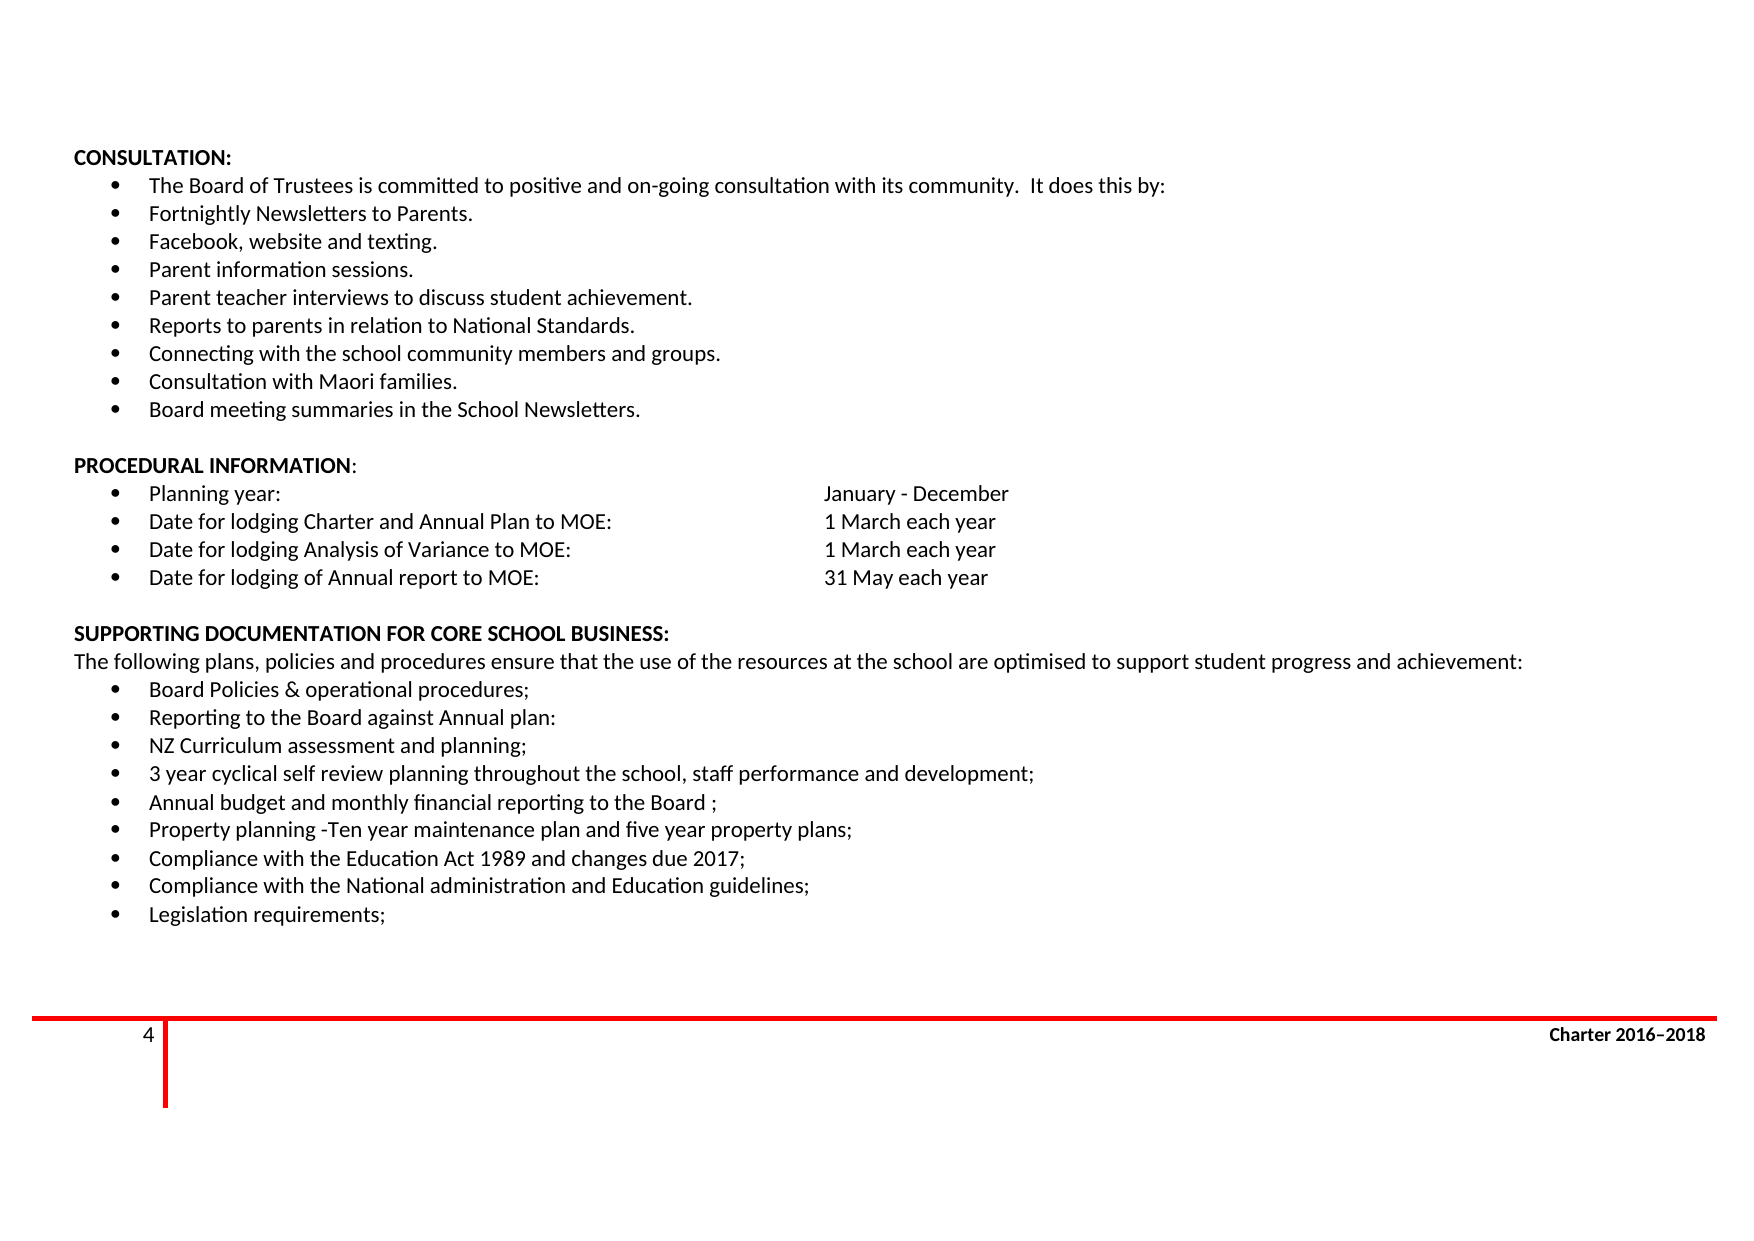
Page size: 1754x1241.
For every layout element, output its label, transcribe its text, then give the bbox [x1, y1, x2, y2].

list Fortnightly Newsletters to Parents. [111, 199, 1695, 227]
text CONSULTATION: [74, 143, 1695, 171]
list Reporting to the Board against Annual plan: [111, 703, 1695, 732]
list Property planning -Ten year maintenance plan and five year property plans; [111, 816, 1695, 844]
list Compliance with the National administration and Education guidelines; [111, 872, 1695, 900]
list Date for lodging of Annual report to MOE: 31 May each year [111, 563, 1695, 591]
list Date for lodging Analysis of Variance to MOE: 1 March each year [111, 535, 1695, 563]
list 3 year cyclical self review planning throughout the school, staff performance and development; [111, 759, 1695, 788]
text The following plans, policies and procedures ensure that the use of the resources at the school are optimised to support student progress and achievement: [74, 647, 1695, 676]
list Date for lodging Charter and Annual Plan to MOE: 1 March each year [111, 507, 1695, 535]
list Planning year: January - December [111, 479, 1695, 507]
list Reports to parents in relation to National Standards. [111, 311, 1695, 339]
list Board meeting summaries in the School Newsletters. [111, 395, 1695, 423]
list Consultation with Maori families. [111, 367, 1695, 395]
list Legislation requirements; [111, 900, 1695, 928]
list Parent information sessions. [111, 255, 1695, 283]
text PROCEDURAL INFORMATION: [74, 451, 1695, 479]
list Connecting with the school community members and groups. [111, 339, 1695, 367]
list Facebook, website and texting. [111, 227, 1695, 255]
list Annual budget and monthly financial reporting to the Board ; [111, 788, 1695, 816]
list The Board of Trustees is committed to positive and on-going consultation with its community. It does this by: [111, 171, 1695, 199]
list NZ Curriculum assessment and planning; [111, 732, 1695, 759]
list Board Policies & operational procedures; [111, 676, 1695, 703]
list Parent teacher interviews to discuss student achievement. [111, 283, 1695, 311]
list Compliance with the Education Act 1989 and changes due 2017; [111, 844, 1695, 872]
text SUPPORTING DOCUMENTATION FOR CORE SCHOOL BUSINESS: [74, 619, 1695, 647]
